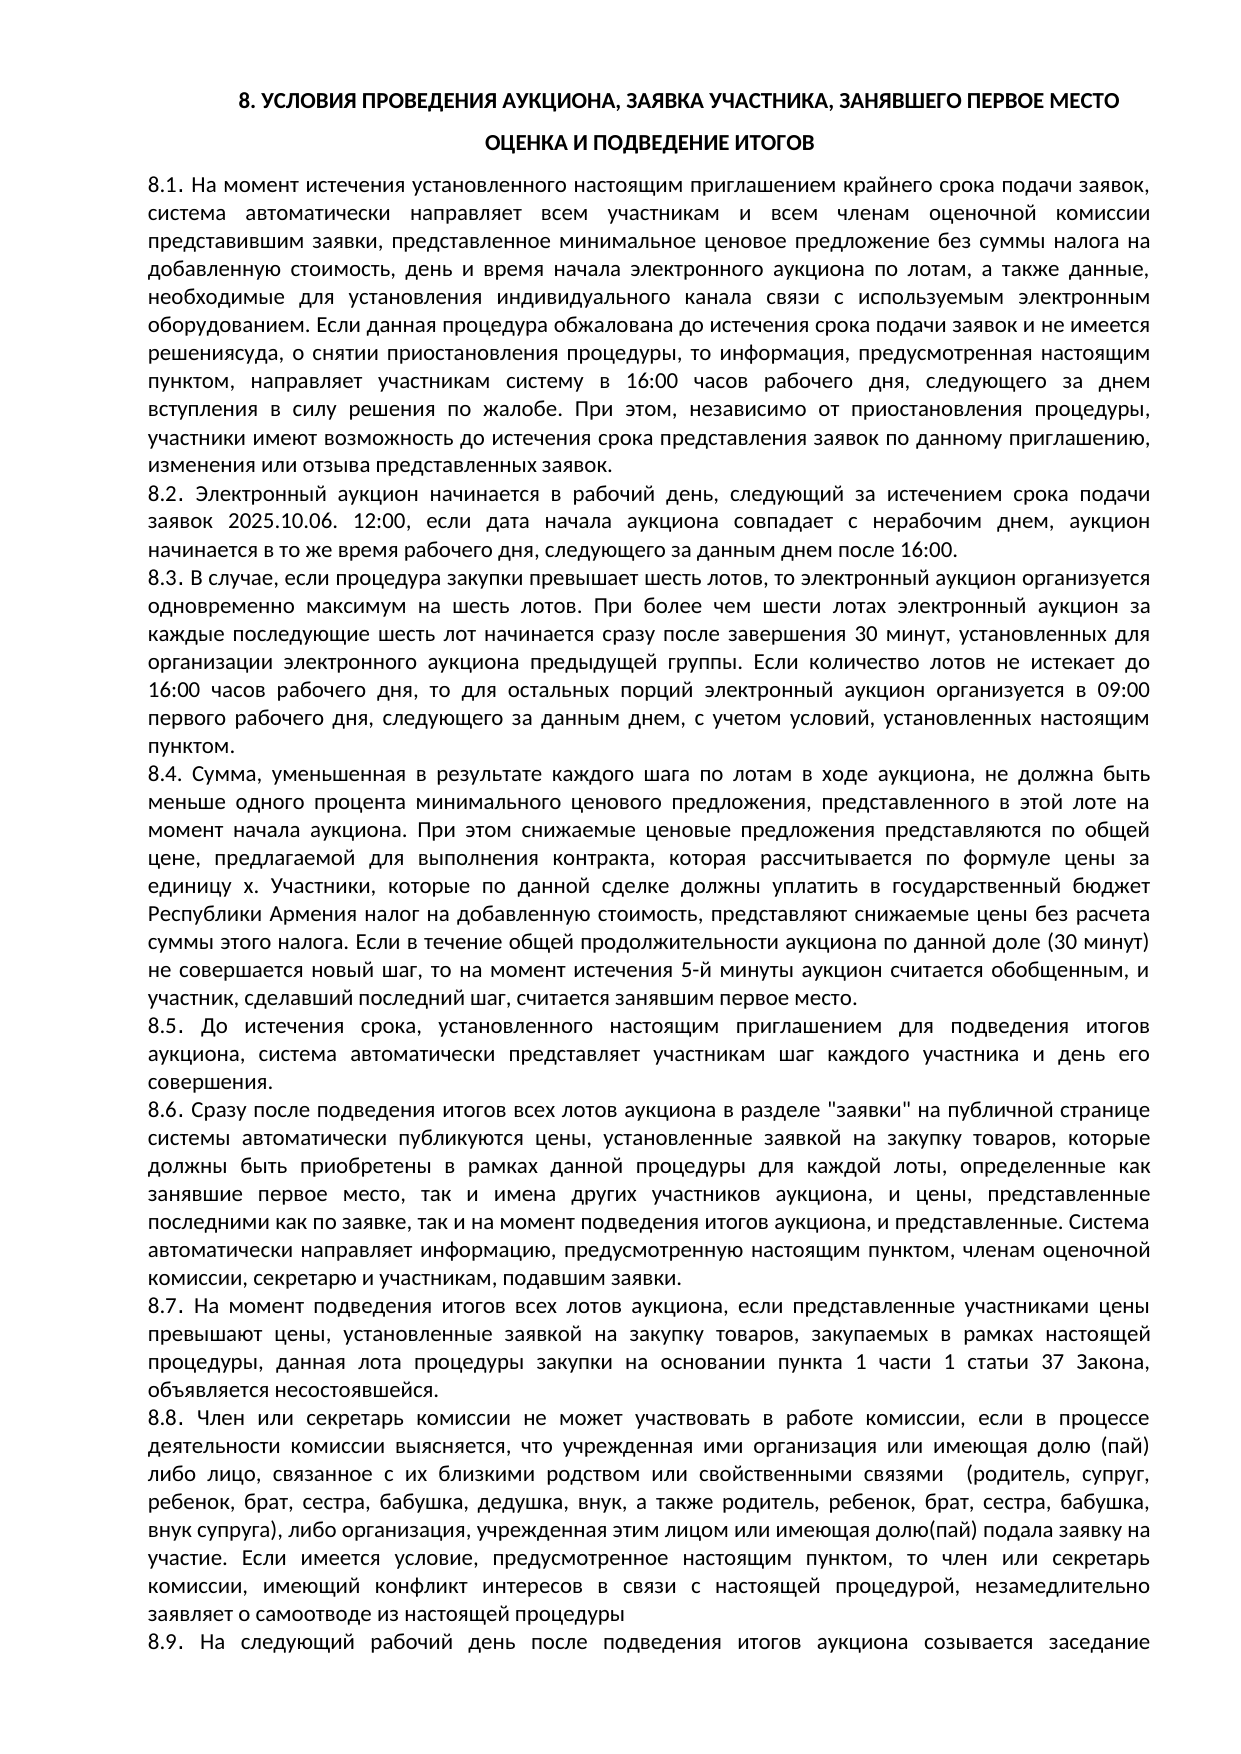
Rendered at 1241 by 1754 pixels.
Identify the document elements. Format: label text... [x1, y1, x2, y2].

text 8.5․ До истечения срока, установленного настоящим приглашением для подведения итогов аукциона, система автоматически представляет участникам шаг каждого участника и день его совершения. [148, 1011, 1152, 1095]
text 8.2․ Электронный аукцион начинается в рабочий день, следующий за истечением срока подачи заявок 2025.10.06. 12:00 , если дата начала аукциона совпадает с нерабочим днем, аукцион начинается в то же время рабочего дня, следующего за данным днем после 16:00. [148, 479, 1152, 563]
text 8.3․ В случае, если процедура закупки превышает шесть лотов, то электронный аукцион организуется одновременно максимум на шесть лотов. При более чем шести лотах электронный аукцион за каждые последующие шесть лот начинается сразу после завершения 30 минут, установленных для организации электронного аукциона предыдущей группы. Если количество лотов не истекает до 16:00 часов рабочего дня, то для остальных порций электронный аукцион организуется в 09:00 первого рабочего дня, следующего за данным днем, с учетом условий, установленных настоящим пунктом. [148, 563, 1152, 759]
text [148, 1627, 1152, 1656]
text 8. УСЛОВИЯ ПРОВЕДЕНИЯ АУКЦИОНА, ЗАЯВКА УЧАСТНИКА, ЗАНЯВШЕГО ПЕРВОЕ МЕСТО ОЦЕНКА И ПОДВЕДЕНИЕ ИТОГОВ [148, 86, 1152, 156]
text 8.1․ На момент истечения установленного настоящим приглашением крайнего срока подачи заявок, система автоматически направляет всем участникам и всем членам оценочной комиссии представившим заявки, представленное минимальное ценовое предложение без суммы налога на добавленную стоимость, день и время начала электронного аукциона по лотам, а также данные, необходимые для установления индивидуального канала связи с используемым электронным оборудованием. Если данная процедура обжалована до истечения срока подачи заявок и не имеется решениясуда, о снятии приостановления процедуры, то информация, предусмотренная настоящим пунктом, направляет участникам систему в 16:00 часов рабочего дня, следующего за днем вступления в силу решения по жалобе. При этом, независимо от приостановления процедуры, участники имеют возможность до истечения срока представления заявок по данному приглашению, изменения или отзыва представленных заявок. [148, 170, 1152, 479]
text 8.6․ Сразу после подведения итогов всех лотов аукциона в разделе "заявки" на публичной странице системы автоматически публикуются цены, установленные заявкой на закупку товаров, которые должны быть приобретены в рамках данной процедуры для каждой лоты, определенные как занявшие первое место, так и имена других участников аукциона, и цены, представленные последними как по заявке, так и на момент подведения итогов аукциона, и представленные. Система автоматически направляет информацию, предусмотренную настоящим пунктом, членам оценочной комиссии, секретарю и участникам, подавшим заявки. [148, 1095, 1152, 1291]
text 8.4. Сумма, уменьшенная в результате каждого шага по лотам в ходе аукциона, не должна быть меньше одного процента минимального ценового предложения, представленного в этой лоте на момент начала аукциона. При этом снижаемые ценовые предложения представляются по общей цене, предлагаемой для выполнения контракта, которая рассчитывается по формуле цены за единицу x. Участники, которые по данной сделке должны уплатить в государственный бюджет Республики Армения налог на добавленную стоимость, представляют снижаемые цены без расчета суммы этого налога. Если в течение общей продолжительности аукциона по данной доле (30 минут) не совершается новый шаг, то на момент истечения 5-й минуты аукцион считается обобщенным, и участник, сделавший последний шаг, считается занявшим первое место. [148, 759, 1152, 1011]
text 8.8․ Член или секретарь комиссии не может участвовать в работе комиссии, если в процессе деятельности комиссии выясняется, что учрежденная ими организация или имеющая долю (пай) либо лицо, связанное с их близкими родством или свойственными связями (родитель, супруг, ребенок, брат, сестра, бабушка, дедушка, внук, а также родитель, ребенок, брат, сестра, бабушка, внук супруга), либо организация, учрежденная этим лицом или имеющая долю(пай) подала заявку на участие. Если имеется условие, предусмотренное настоящим пунктом, то член или секретарь комиссии, имеющий конфликт интересов в связи с настоящей процедурой, незамедлительно заявляет о самоотводе из настоящей процедуры [148, 1403, 1152, 1627]
text 8.7․ На момент подведения итогов всех лотов аукциона, если представленные участниками цены превышают цены, установленные заявкой на закупку товаров, закупаемых в рамках настоящей процедуры, данная лота процедуры закупки на основании пункта 1 части 1 статьи 37 Закона, объявляется несостоявшейся. [148, 1291, 1152, 1403]
